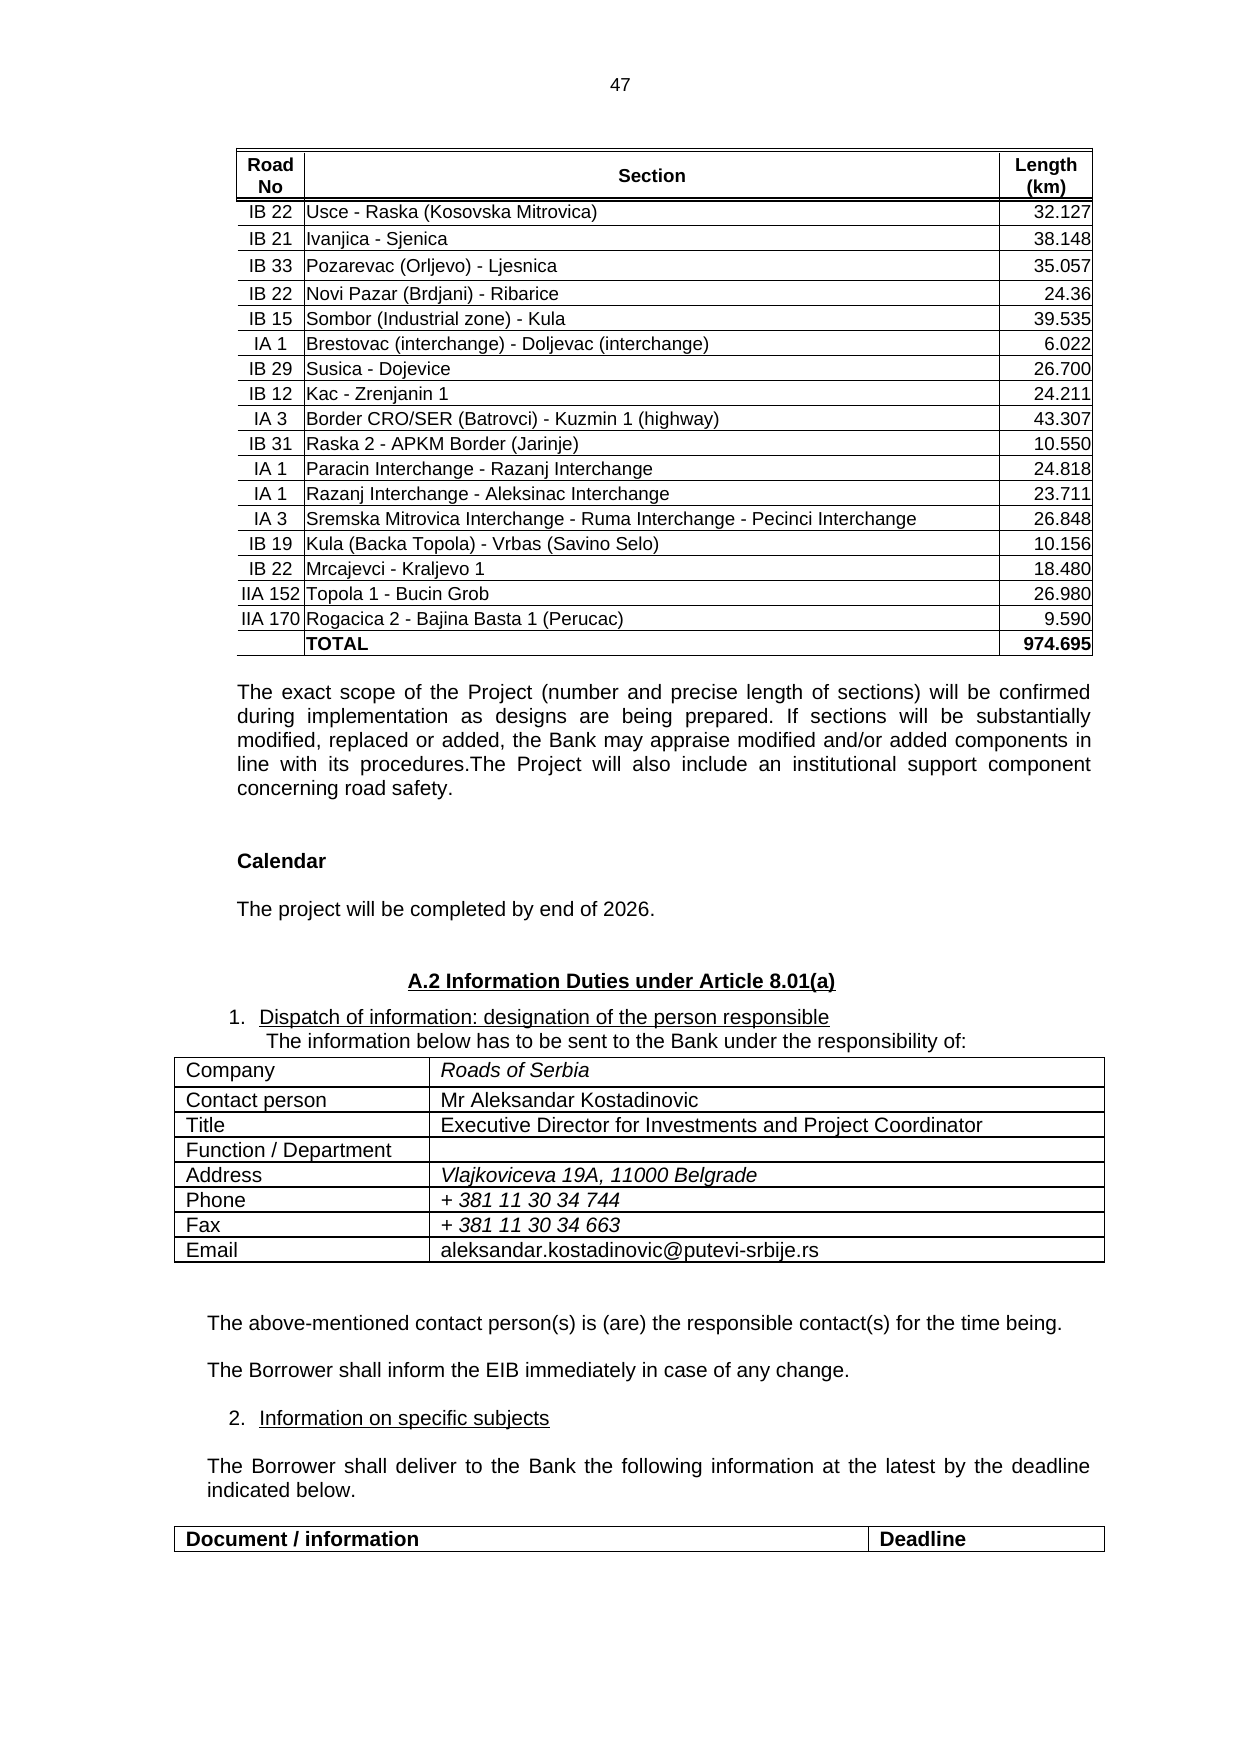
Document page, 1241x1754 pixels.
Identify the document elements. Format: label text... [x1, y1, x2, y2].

table_cell Pozarevac (Orljevo) - Ljesnica [305, 251, 999, 280]
table_cell IB 12 [237, 381, 304, 405]
text The information below has to be sent to the Bank under the responsibility of: [266, 1029, 1092, 1053]
table_cell IA 3 [237, 506, 304, 530]
table_cell IB 21 [237, 226, 304, 249]
table_cell Rogacica 2 - Bajina Basta 1 (Perucac) [305, 606, 999, 630]
table_cell IB 22 [237, 556, 304, 580]
table_cell Novi Pazar (Brdjani) - Ribarice [305, 281, 999, 305]
table_cell + 381 11 30 34 744 [430, 1188, 1104, 1211]
table_cell Title [175, 1113, 429, 1136]
table_cell IA 1 [237, 456, 304, 480]
table_cell 43.307 [1000, 406, 1092, 430]
table_cell TOTAL [305, 631, 999, 655]
text Calendar [237, 849, 1092, 873]
table_cell Function / Department [175, 1138, 429, 1161]
table_cell Address [175, 1163, 429, 1186]
table_cell IA 1 [237, 481, 304, 505]
table_cell 26.848 [1000, 506, 1092, 530]
table_header Deadline [869, 1527, 1104, 1551]
table_cell Raska 2 - APKM Border (Jarinje) [305, 431, 999, 455]
table_cell 26.980 [1000, 581, 1092, 605]
table_header Roads of Serbia [430, 1058, 1104, 1086]
table_cell 9.590 [1000, 606, 1092, 630]
table_header Section [305, 152, 999, 197]
table_cell Razanj Interchange - Aleksinac Interchange [305, 481, 999, 505]
table_cell Topola 1 - Bucin Grob [305, 581, 999, 605]
table_cell Mrcajevci - Kraljevo 1 [305, 556, 999, 580]
table_cell Susica - Dojevice [305, 356, 999, 380]
table_header Length (km) [1000, 152, 1092, 197]
table_cell 6.022 [1000, 331, 1092, 355]
text The project will be completed by end of 2026. [236, 897, 1092, 921]
table_cell Paracin Interchange - Razanj Interchange [305, 456, 999, 480]
table_cell 10.550 [1000, 431, 1092, 455]
list Information on specific subjects [228, 1406, 1092, 1430]
table_cell aleksandar.kostadinovic@putevi-srbije.rs [430, 1238, 1104, 1261]
table_cell 32.127 [1000, 202, 1092, 224]
table_cell 24.818 [1000, 456, 1092, 480]
table_cell IB 29 [237, 356, 304, 380]
table_cell IIA 170 [237, 606, 304, 630]
text The Borrower shall deliver to the Bank the following information at the latest by the deadline indicated below. [207, 1454, 1092, 1502]
text The above-mentioned contact person(s) is (are) the responsible contact(s) for the time being. [207, 1310, 1092, 1334]
table_cell Mr Aleksandar Kostadinovic [430, 1088, 1104, 1111]
table_cell 10.156 [1000, 531, 1092, 555]
table_cell Ivanjica - Sjenica [305, 226, 999, 249]
table_cell IB 22 [237, 281, 304, 305]
table_cell Sombor (Industrial zone) - Kula [305, 306, 999, 330]
table_cell Brestovac (interchange) - Doljevac (interchange) [305, 331, 999, 355]
table_cell [237, 631, 304, 655]
table_cell Vlajkoviceva 19A, 11000 Belgrade [430, 1163, 1104, 1186]
table_cell [430, 1138, 1104, 1161]
table_cell Fax [175, 1213, 429, 1236]
table_cell IB 19 [237, 531, 304, 555]
table_cell IB 15 [237, 306, 304, 330]
table_header Document / information [175, 1527, 868, 1551]
table_cell 35.057 [1000, 251, 1092, 280]
table_cell 24.36 [1000, 281, 1092, 305]
table_cell Contact person [175, 1088, 429, 1111]
table_cell Kula (Backa Topola) - Vrbas (Savino Selo) [305, 531, 999, 555]
table_cell Email [175, 1238, 429, 1261]
table_cell 39.535 [1000, 306, 1092, 330]
table_cell 18.480 [1000, 556, 1092, 580]
table_header Road No [237, 152, 304, 197]
table_cell Executive Director for Investments and Project Coordinator [430, 1113, 1104, 1136]
table_header Company [175, 1058, 429, 1086]
table_cell IB 33 [237, 251, 304, 280]
table_cell Usce - Raska (Kosovska Mitrovica) [305, 202, 999, 224]
text A.2 Information Duties under Article 8.01(a) [151, 969, 1092, 993]
text The exact scope of the Project (number and precise length of sections) will be confirmed during implementation as designs are being prepared. If sections will be substantially modified, replaced or added, the Bank may appraise modified and/or added components in line with its procedures.The Project will also include an institutional support component concerning road safety. [237, 680, 1092, 800]
table_cell IA 3 [237, 406, 304, 430]
table_cell 24.211 [1000, 381, 1092, 405]
list Dispatch of information: designation of the person responsible [228, 1005, 1092, 1029]
table_cell 26.700 [1000, 356, 1092, 380]
table_cell Kac - Zrenjanin 1 [305, 381, 999, 405]
table_cell 974.695 [1000, 631, 1092, 655]
table_cell IIA 152 [237, 581, 304, 605]
table_cell Border CRO/SER (Batrovci) - Kuzmin 1 (highway) [305, 406, 999, 430]
text The Borrower shall inform the EIB immediately in case of any change. [207, 1358, 1092, 1382]
table_cell IB 31 [237, 431, 304, 455]
table_cell Phone [175, 1188, 429, 1211]
table_cell + 381 11 30 34 663 [430, 1213, 1104, 1236]
table_cell IB 22 [237, 202, 304, 224]
table_cell IA 1 [237, 331, 304, 355]
table_cell 23.711 [1000, 481, 1092, 505]
table_cell Sremska Mitrovica Interchange - Ruma Interchange - Pecinci Interchange [305, 506, 999, 530]
table_cell 38.148 [1000, 226, 1092, 249]
